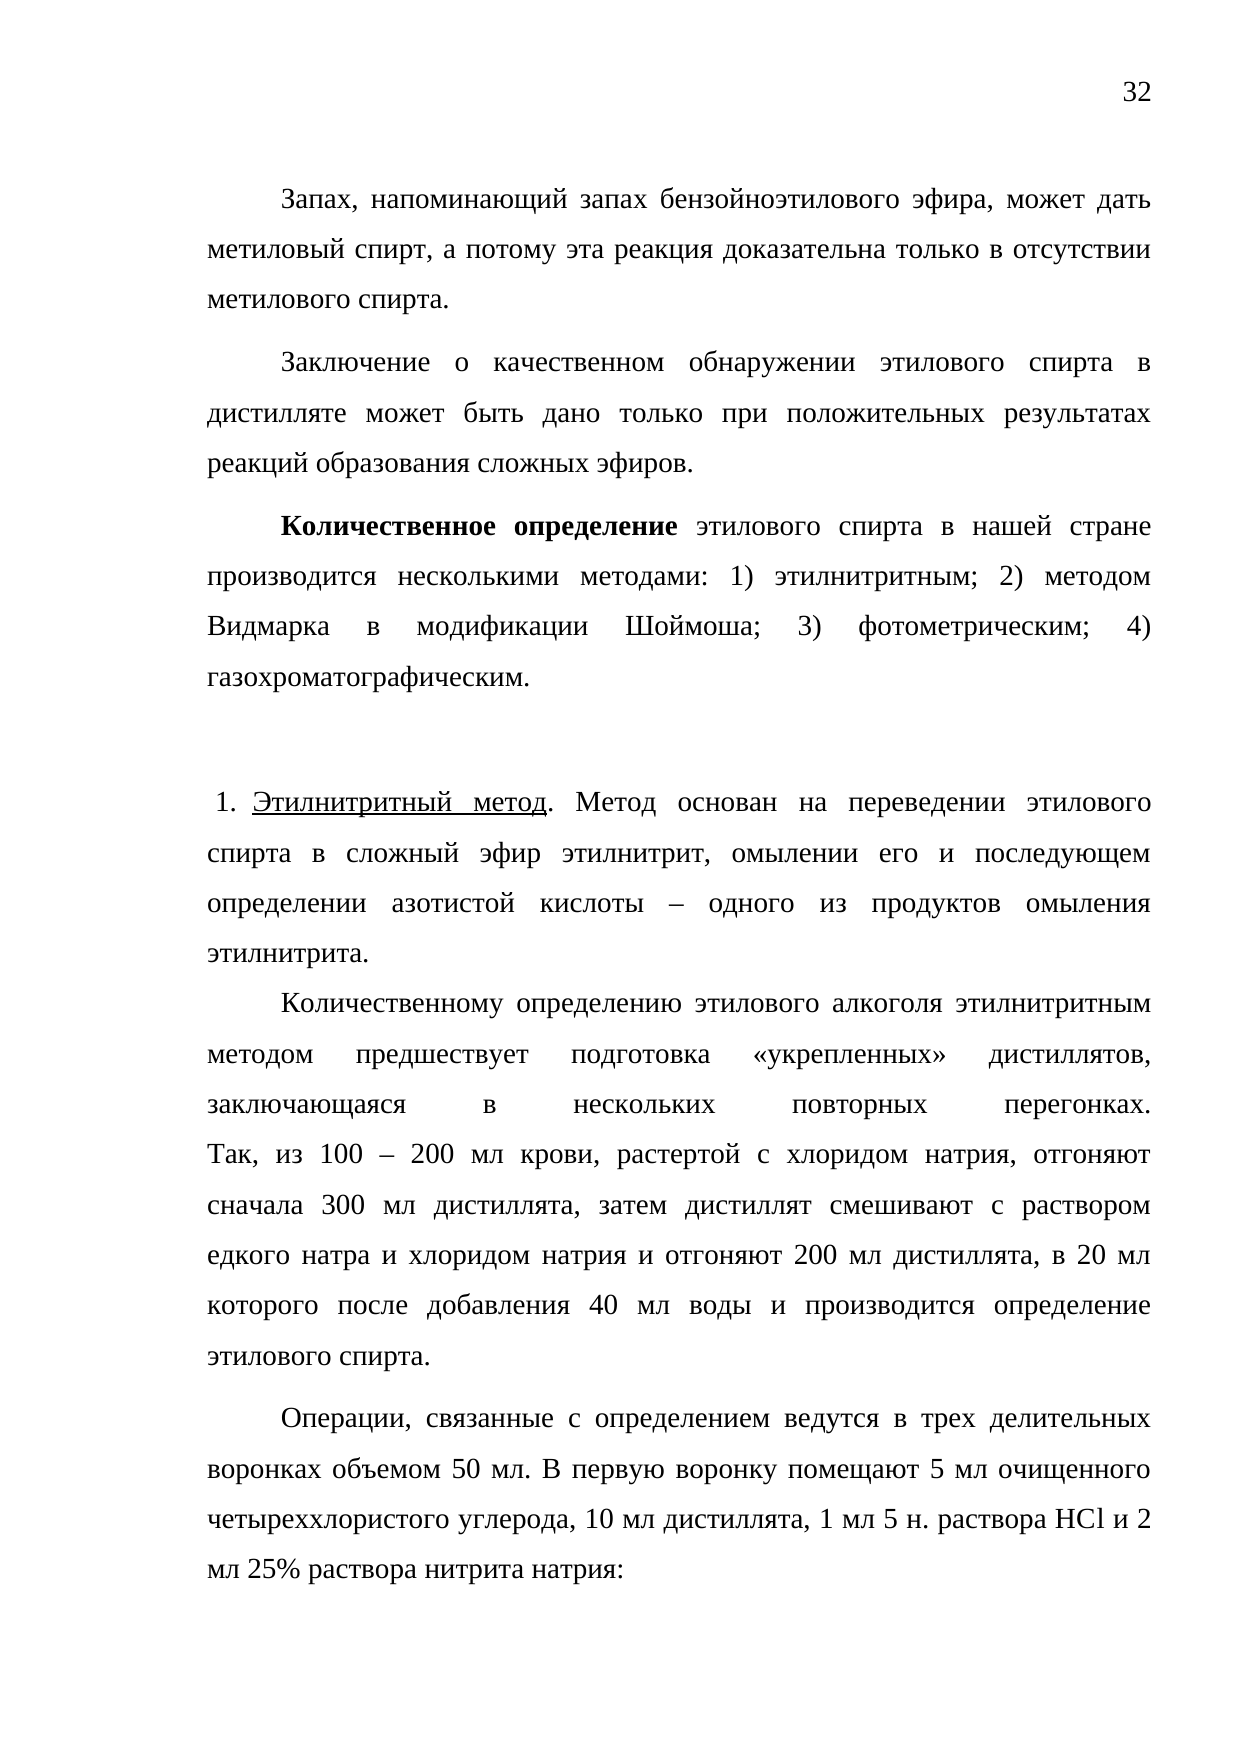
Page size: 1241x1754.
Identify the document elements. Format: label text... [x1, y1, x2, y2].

text Заключение о качественном обнаружении этилового спирта в дистилляте может быть дано только при положительных результатах реакций образования сложных эфиров. [207, 344, 1152, 478]
text Операции, связанные с определением ведутся в трех делительных воронках объемом 50 мл. В первую воронку помещают 5 мл очищенного четыреххлористого углерода, 10 мл дистиллята, 1 мл 5 н. раствора НСl и 2 мл 25% раствора нитрита натрия: [207, 1401, 1152, 1585]
text Количественному определению этилового алкоголя этилнитритным методом предшествует подготовка «укрепленных» дистиллятов, заключающаяся в нескольких повторных перегонках. Так, из 100 – 200 мл крови, растертой с хлоридом натрия, отгоняют сначала 300 мл дистиллята, затем дистиллят смешивают с раствором едкого натра и хлоридом натрия и отгоняют 200 мл дистиллята, в 20 мл которого после добавления 40 мл воды и производится определение этилового спирта. [207, 986, 1152, 1371]
text Запах, напоминающий запах бензойноэтилового эфира, может дать метиловый спирт, а потому эта реакция доказательна только в отсутствии метилового спирта. [207, 181, 1152, 315]
text Количественное определение этилового спирта в нашей стране производится несколькими методами: 1) этилнитритным; 2) методом Видмарка в модификации Шоймоша; 3) фотометрическим; 4) газохроматографическим. [207, 508, 1152, 692]
list Этилнитритный метод. Метод основан на переведении этилового спирта в сложный эфир этилнитрит, омылении его и последующем определении азотистой кислоты – одного из продуктов омыления этилнитрита. [207, 784, 1152, 969]
